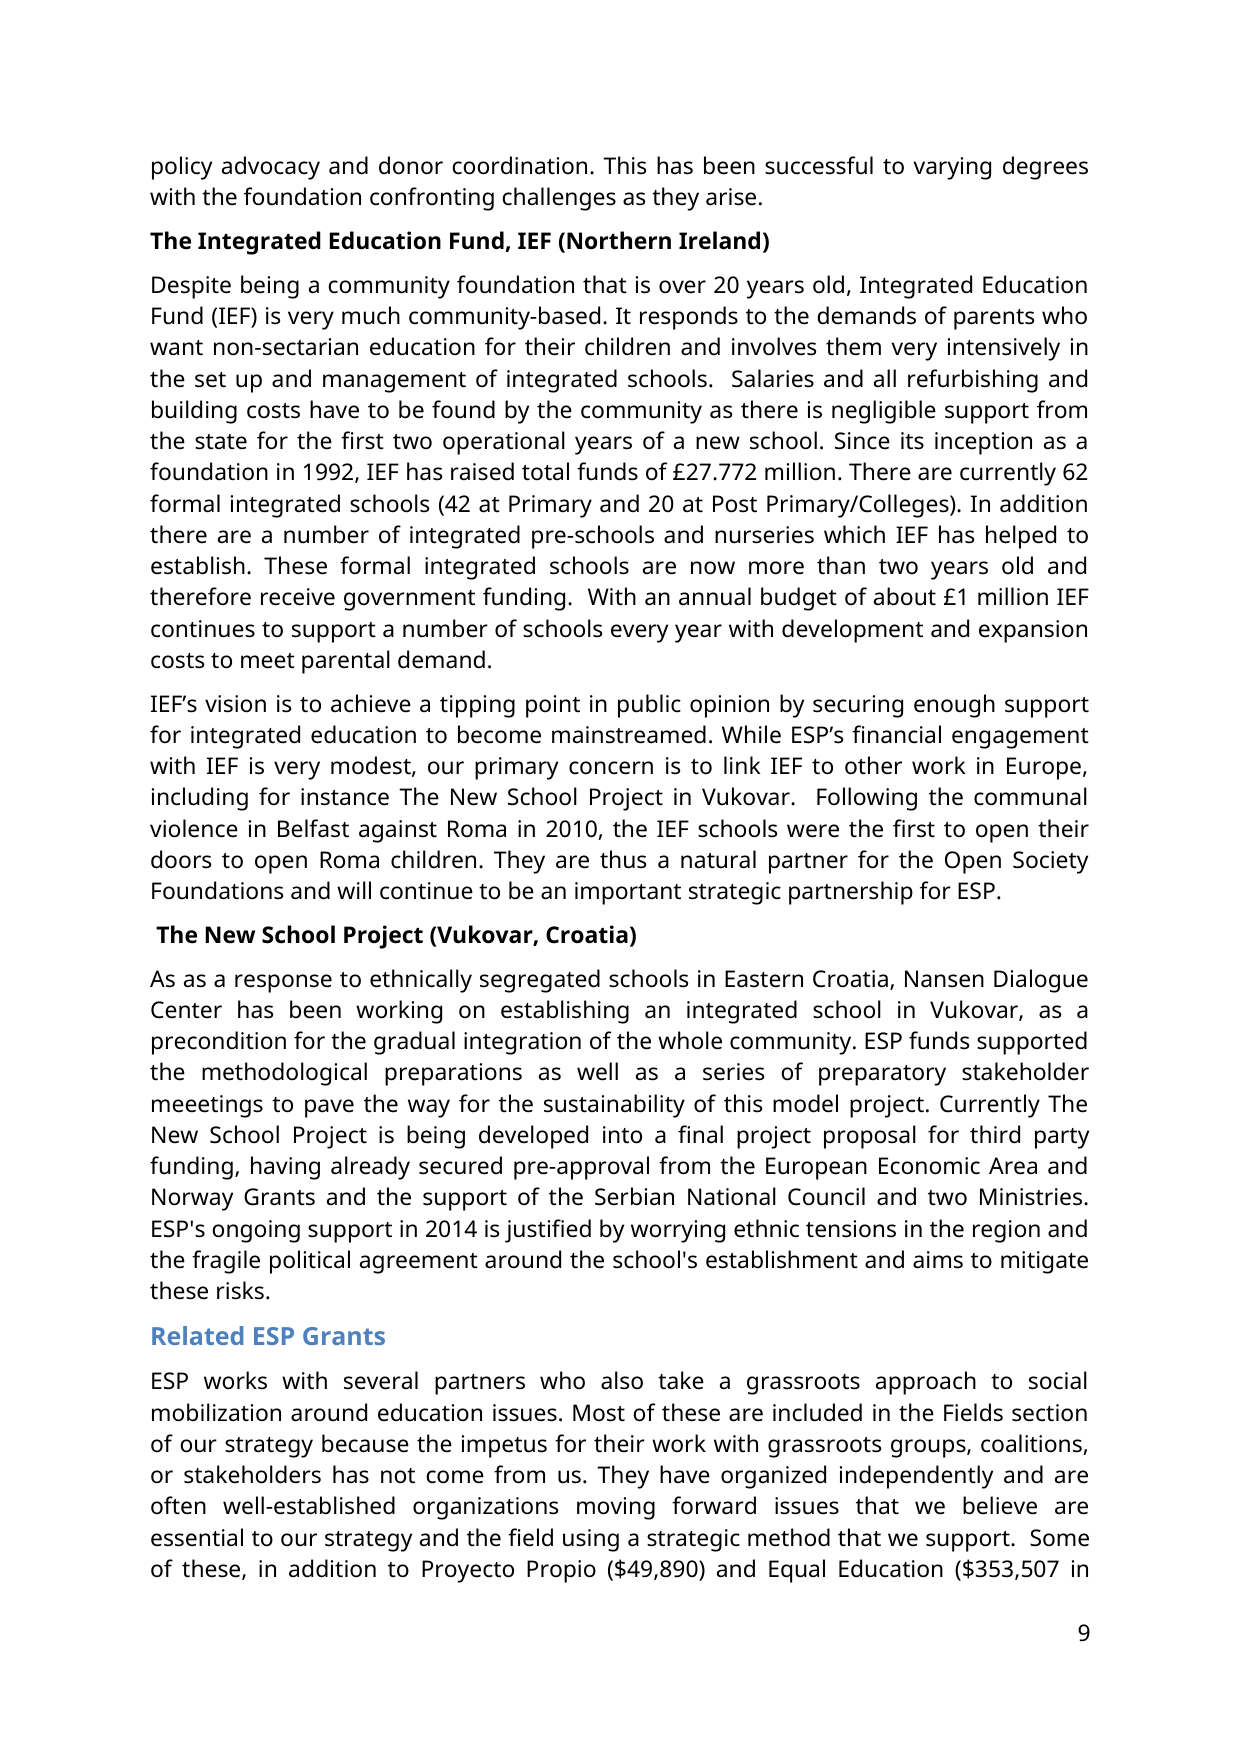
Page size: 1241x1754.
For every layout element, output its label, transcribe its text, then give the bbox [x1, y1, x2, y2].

text The New School Project (Vukovar, Croatia) [150, 919, 1090, 950]
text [150, 150, 1090, 212]
text The Integrated Education Fund, IEF (Northern Ireland) [150, 225, 1090, 256]
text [150, 1365, 1090, 1584]
text Related ESP Grants [150, 1319, 1090, 1353]
text As as a response to ethnically segregated schools in Eastern Croatia, Nansen Dialogue Center has been working on establishing an integrated school in Vukovar, as a precondition for the gradual integration of the whole community. ESP funds supported the methodological preparations as well as a series of preparatory stakeholder meeetings to pave the way for the sustainability of this model project. Currently The New School Project is being developed into a final project proposal for third party funding, having already secured pre-approval from the European Economic Area and Norway Grants and the support of the Serbian National Council and two Ministries. ESP's ongoing support in 2014 is justified by worrying ethnic tensions in the region and the fragile political agreement around the school's establishment and aims to mitigate these risks. [150, 962, 1090, 1306]
text Despite being a community foundation that is over 20 years old, Integrated Education Fund (IEF) is very much community-based. It responds to the demands of parents who want non-sectarian education for their children and involves them very intensively in the set up and management of integrated schools. Salaries and all refurbishing and building costs have to be found by the community as there is negligible support from the state for the first two operational years of a new school. Since its inception as a foundation in 1992, IEF has raised total funds of £27.772 million. There are currently 62 formal integrated schools (42 at Primary and 20 at Post Primary/Colleges). In addition there are a number of integrated pre-schools and nurseries which IEF has helped to establish. These formal integrated schools are now more than two years old and therefore receive government funding. With an annual budget of about £1 million IEF continues to support a number of schools every year with development and expansion costs to meet parental demand. [150, 269, 1090, 675]
text IEF’s vision is to achieve a tipping point in public opinion by securing enough support for integrated education to become mainstreamed. While ESP’s financial engagement with IEF is very modest, our primary concern is to link IEF to other work in Europe, including for instance The New School Project in Vukovar. Following the communal violence in Belfast against Roma in 2010, the IEF schools were the first to open their doors to open Roma children. They are thus a natural partner for the Open Society Foundations and will continue to be an important strategic partnership for ESP. [150, 687, 1090, 906]
